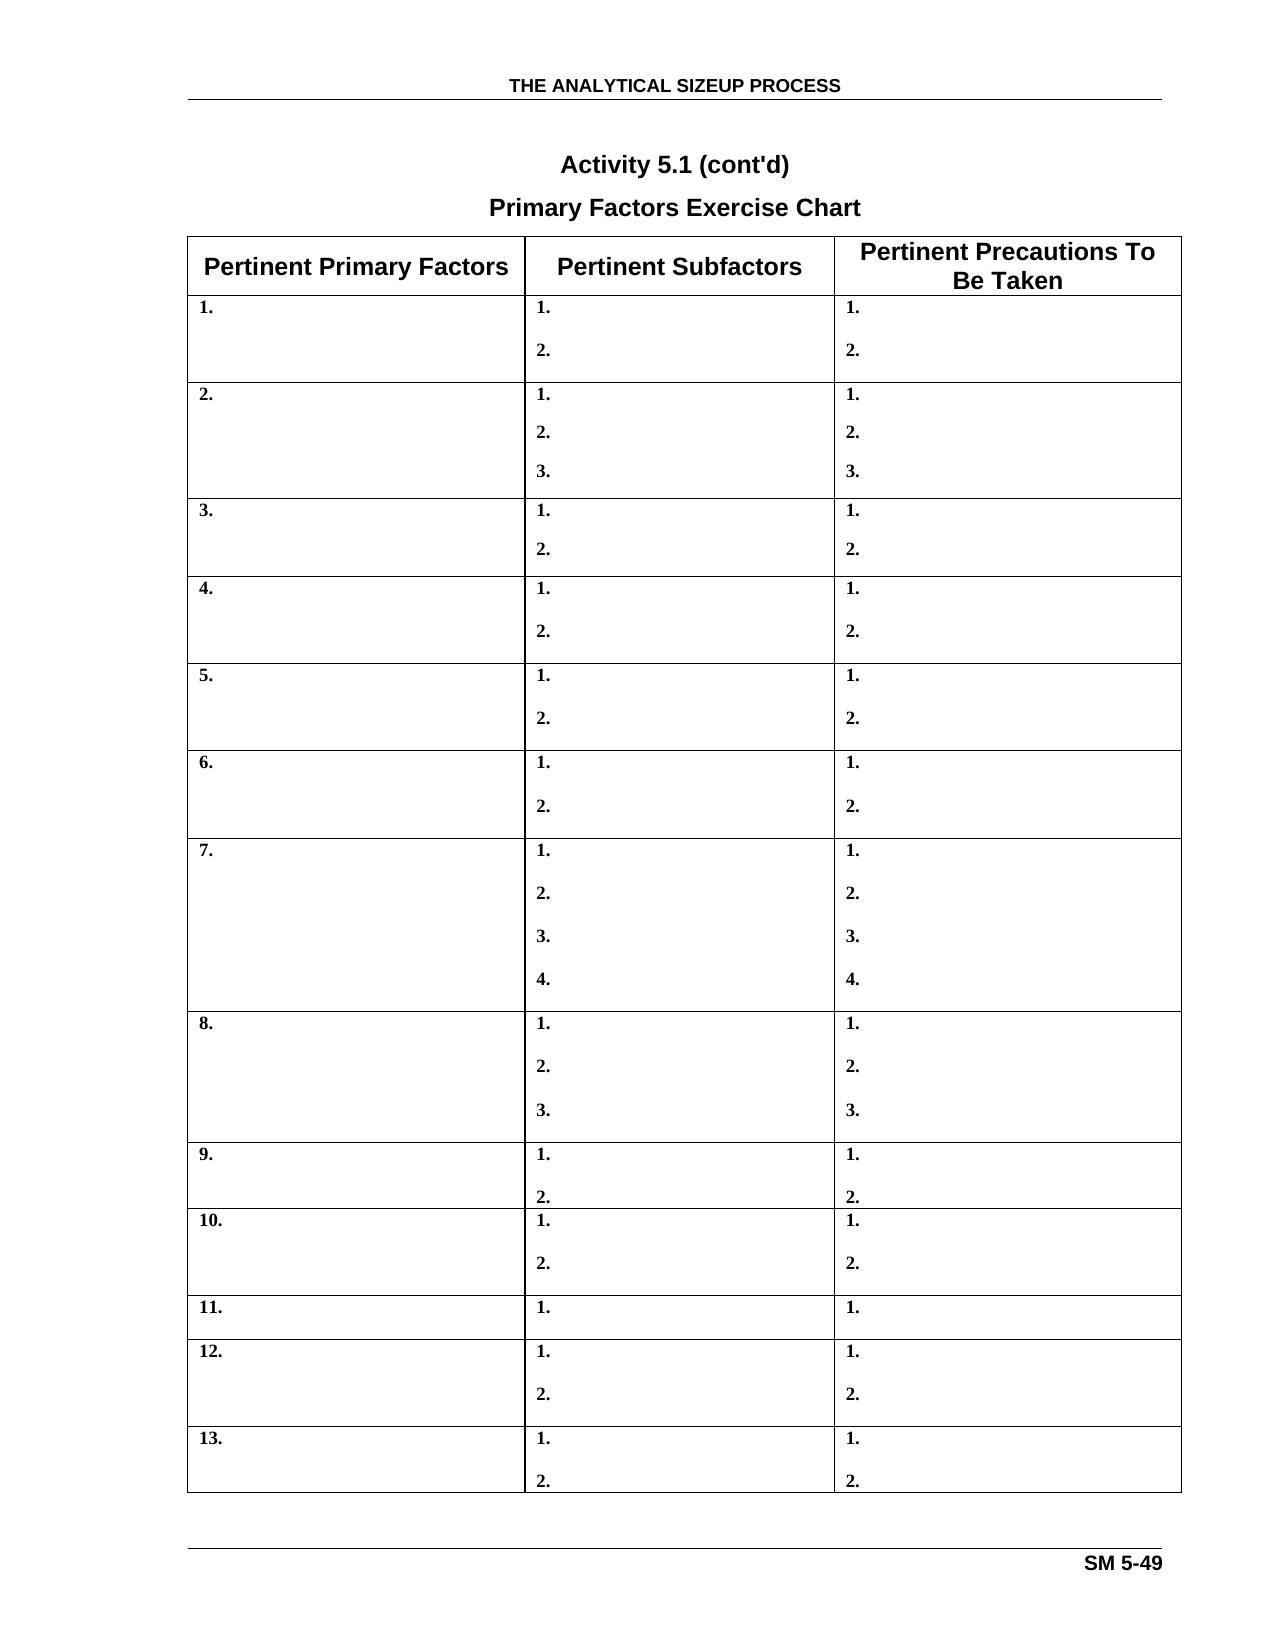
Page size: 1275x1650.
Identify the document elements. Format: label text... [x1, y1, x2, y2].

table_cell 1. 2. [526, 751, 834, 838]
table_cell 5. [188, 664, 524, 750]
table_cell 1. 2. [835, 1143, 1181, 1207]
table_cell 1. 2. [526, 577, 834, 663]
table_cell 1. [526, 1296, 834, 1339]
table_cell 1. 2. 3. [835, 383, 1181, 498]
table_cell 13. [188, 1427, 524, 1492]
table_header Pertinent Subfactors [526, 237, 834, 295]
table_cell 1. 2. [526, 1143, 834, 1207]
text Primary Factors Exercise Chart [187, 193, 1162, 222]
table_cell 1. 2. [835, 499, 1181, 576]
table_cell 10. [188, 1209, 524, 1295]
table_cell 1. 2. 3. 4. [526, 839, 834, 1011]
table_cell 8. [188, 1012, 524, 1142]
table_cell 1. 2. [526, 296, 834, 382]
table_cell 7. [188, 839, 524, 1011]
table_cell 1. 2. [835, 664, 1181, 750]
table_cell 12. [188, 1340, 524, 1426]
table_cell 1. 2. 3. [526, 1012, 834, 1142]
table_cell 6. [188, 751, 524, 838]
table_cell 1. 2. 3. [526, 383, 834, 498]
table_header Pertinent Precautions To Be Taken [835, 237, 1181, 295]
table_header Pertinent Primary Factors [188, 237, 524, 295]
table_cell 1. 2. [835, 751, 1181, 838]
table_cell 1. 2. [835, 1209, 1181, 1295]
table_cell 1. 2. [835, 1340, 1181, 1426]
table_cell 1. 2. [526, 1209, 834, 1295]
table_cell 1. [188, 296, 524, 382]
table_cell 1. 2. [835, 296, 1181, 382]
table_cell 4. [188, 577, 524, 663]
table_cell 1. 2. [526, 1340, 834, 1426]
table_cell 11. [188, 1296, 524, 1339]
table_cell 2. [188, 383, 524, 498]
table_cell 1. 2. [835, 577, 1181, 663]
table_cell 1. 2. 3. [835, 1012, 1181, 1142]
table_cell 1. [835, 1296, 1181, 1339]
table_cell 1. 2. [835, 1427, 1181, 1492]
table_cell 1. 2. [526, 1427, 834, 1492]
table_cell 1. 2. [526, 499, 834, 576]
table_cell 1. 2. 3. 4. [835, 839, 1181, 1011]
table_cell 1. 2. [526, 664, 834, 750]
title Activity 5.1 (cont'd) [187, 150, 1162, 179]
table_cell 9. [188, 1143, 524, 1207]
table_cell 3. [188, 499, 524, 576]
